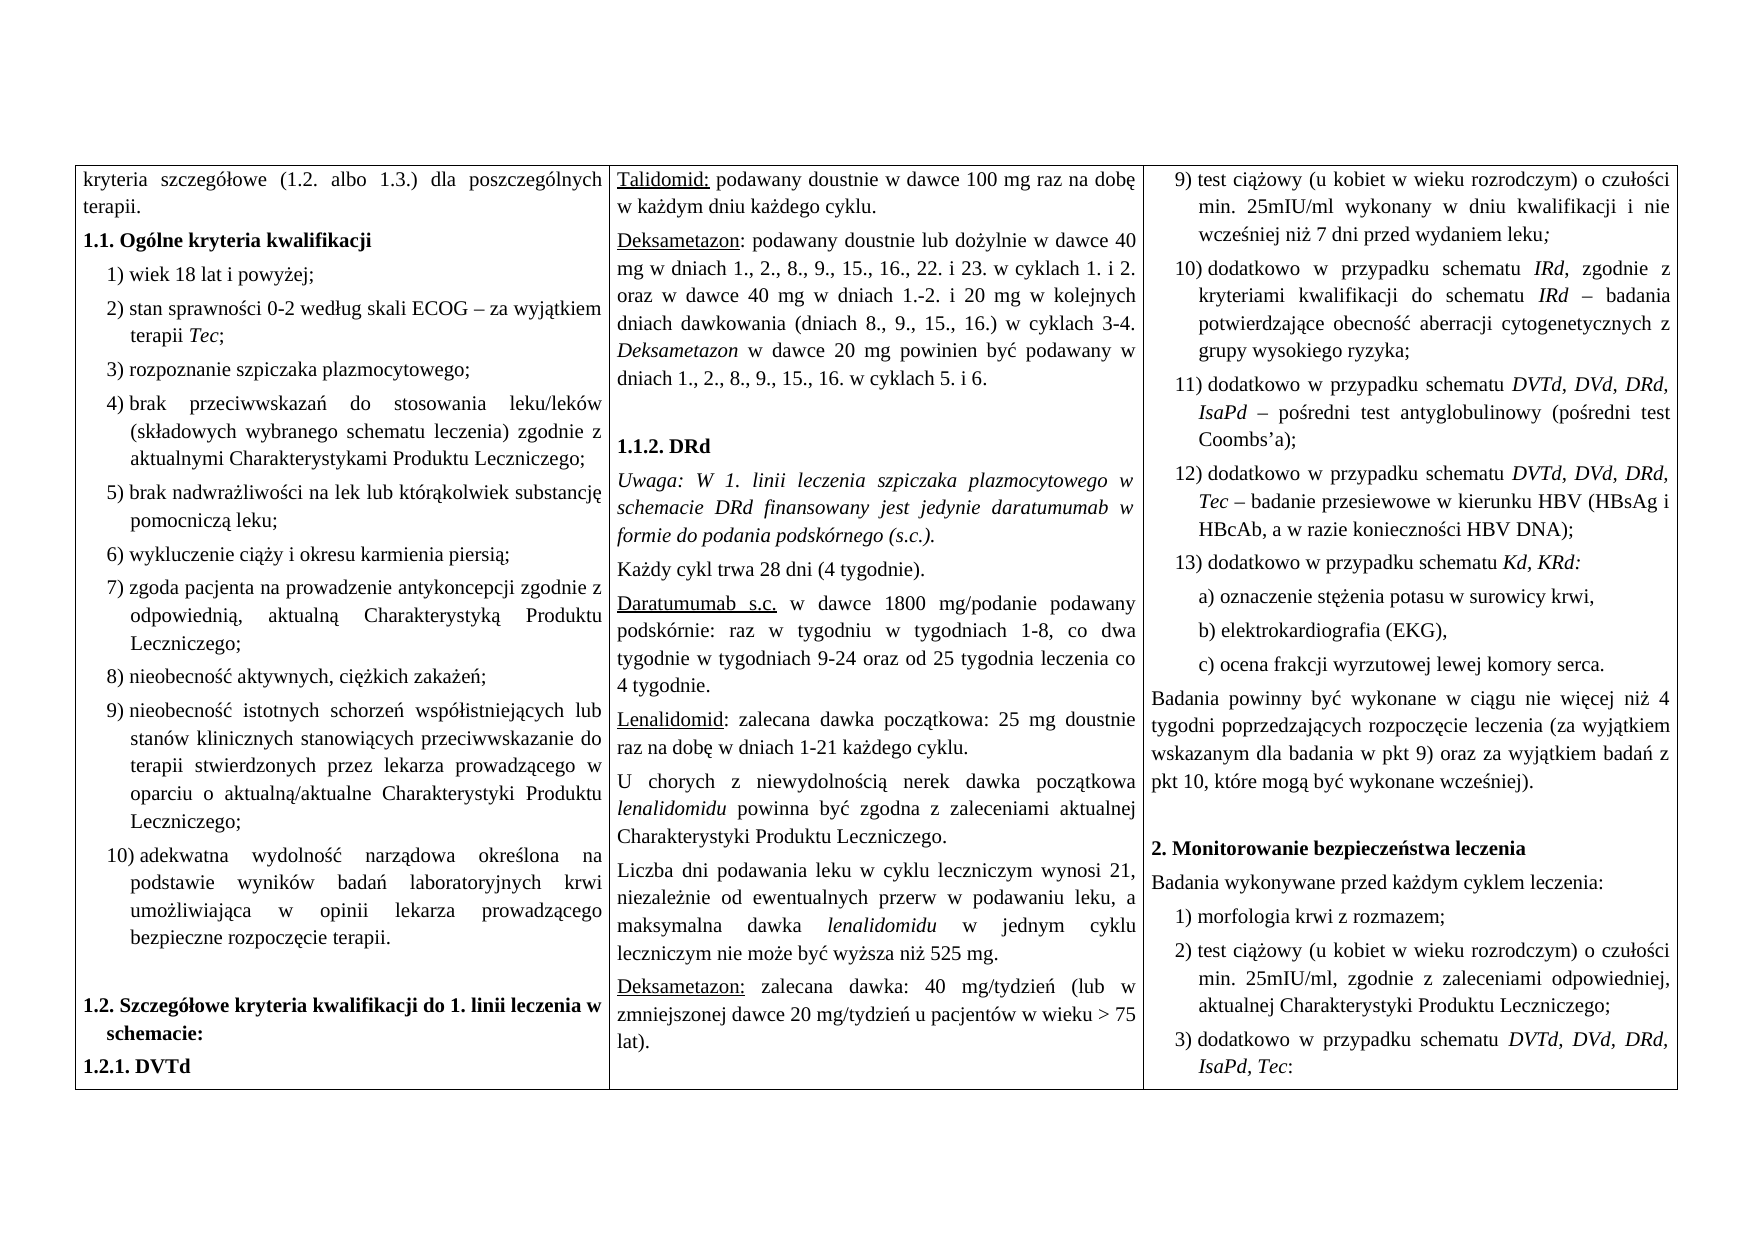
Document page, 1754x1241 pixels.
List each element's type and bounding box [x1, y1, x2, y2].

table_cell [76, 166, 609, 1089]
table_cell [1144, 166, 1677, 1089]
table_cell [610, 166, 1143, 1089]
